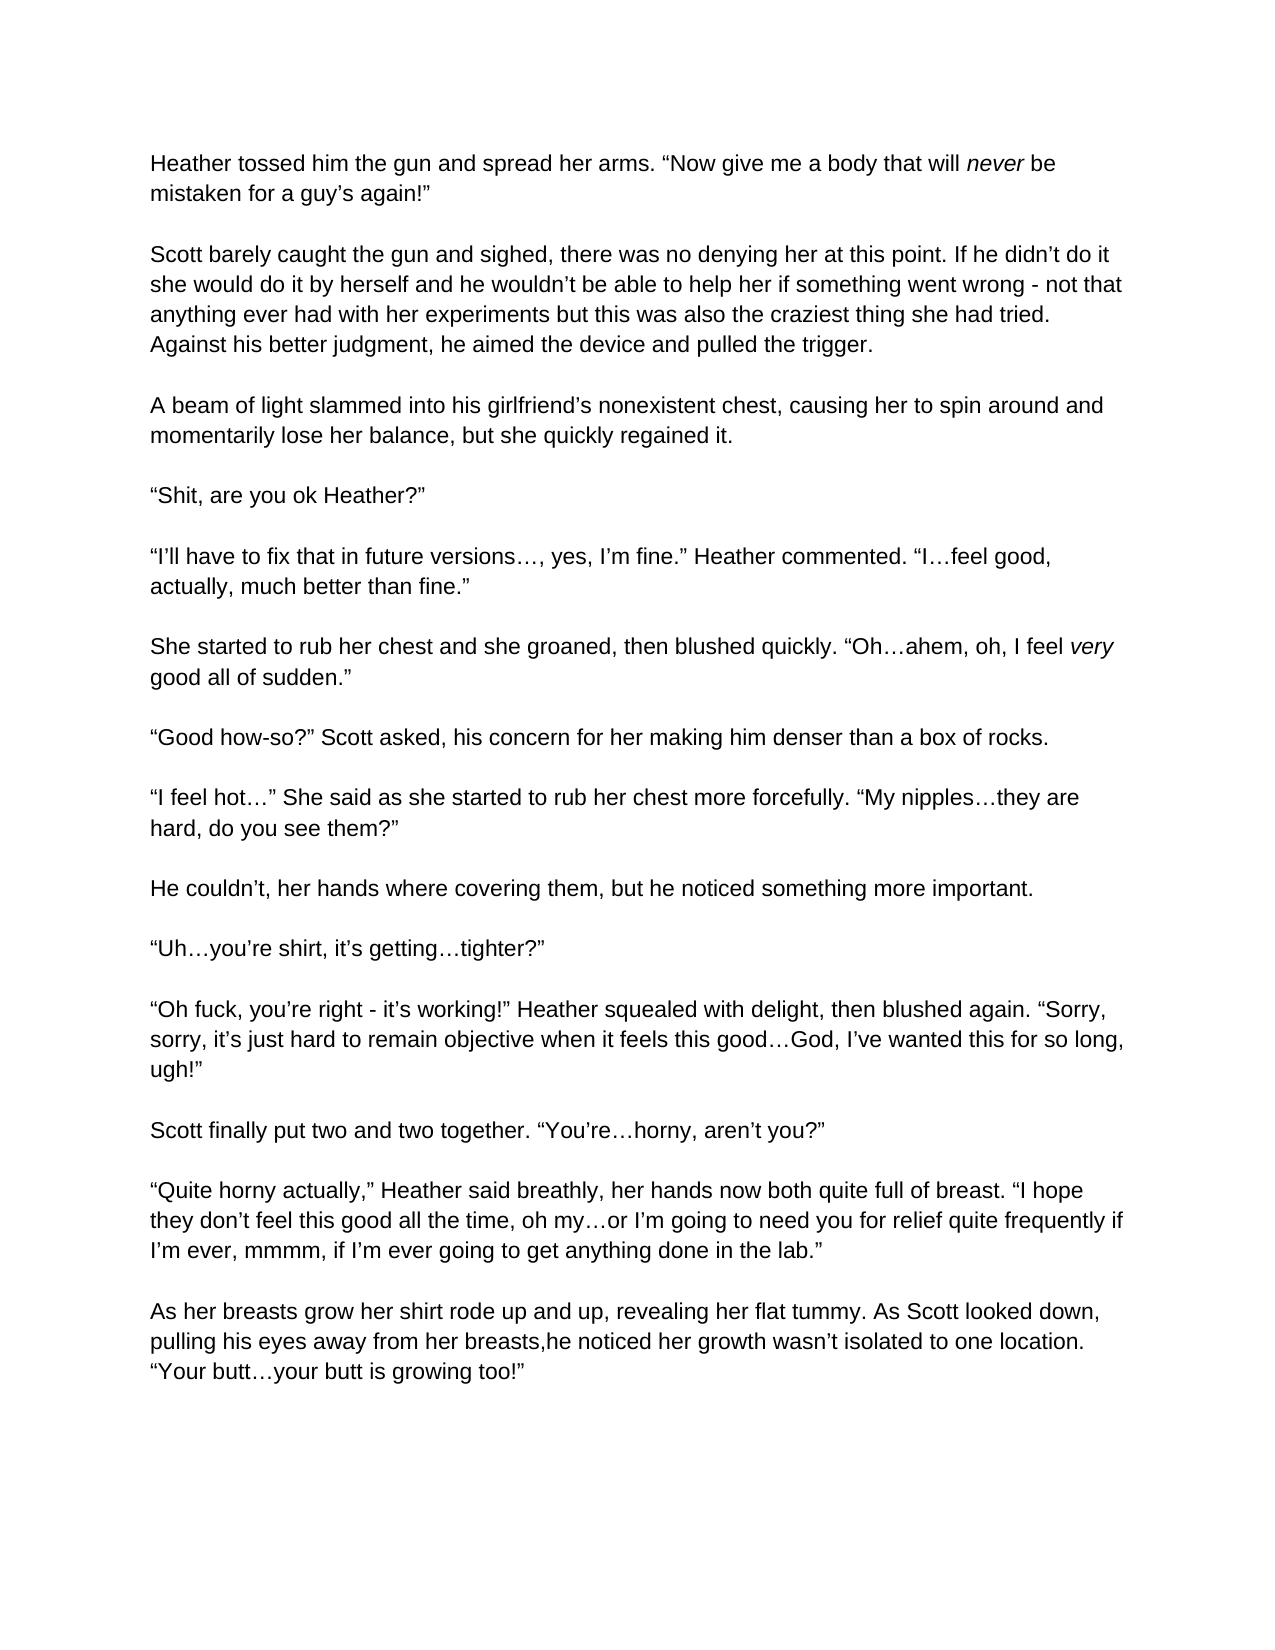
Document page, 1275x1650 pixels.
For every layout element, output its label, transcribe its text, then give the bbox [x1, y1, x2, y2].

text As her breasts grow her shirt rode up and up, revealing her flat tummy. As Scott looked down, pulling his eyes away from her breasts,he noticed her growth wasn’t isolated to one location. “Your butt…your butt is growing too!” [150, 1298, 1125, 1385]
text Scott barely caught the gun and sighed, there was no denying her at this point. If he didn’t do it she would do it by herself and he wouldn’t be able to help her if something went wrong - not that anything ever had with her experiments but this was also the craziest thing she had tried. Against his better judgment, he aimed the device and pulled the trigger. [150, 241, 1125, 358]
text Scott finally put two and two together. “You’re…horny, aren’t you?” [150, 1117, 1125, 1143]
text “I’ll have to fix that in future versions…, yes, I’m fine.” Heather commented. “I…feel good, actually, much better than fine.” [150, 543, 1125, 599]
text “Uh…you’re shirt, it’s getting…tighter?” [150, 935, 1125, 962]
text “I feel hot…” She said as she started to rub her chest more forcefully. “My nipples…they are hard, do you see them?” [150, 784, 1125, 841]
text He couldn’t, her hands where covering them, but he noticed something more important. [150, 875, 1125, 901]
text “Shit, are you ok Heather?” [150, 482, 1125, 509]
text “Oh fuck, you’re right - it’s working!” Heather squealed with delight, then blushed again. “Sorry, sorry, it’s just hard to remain objective when it feels this good…God, I’ve wanted this for so long, ugh!” [150, 996, 1125, 1083]
text She started to rub her chest and she groaned, then blushed quickly. “Oh…ahem, oh, I feel very good all of sudden.” [150, 633, 1125, 690]
text A beam of light slammed into his girlfriend’s nonexistent chest, causing her to spin around and momentarily lose her balance, but she quickly regained it. [150, 392, 1125, 448]
text “Good how-so?” Scott asked, his concern for her making him denser than a box of rocks. [150, 724, 1125, 750]
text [150, 150, 1125, 207]
text “Quite horny actually,” Heather said breathly, her hands now both quite full of breast. “I hope they don’t feel this good all the time, oh my…or I’m going to need you for relief quite frequently if I’m ever, mmmm, if I’m ever going to get anything done in the lab.” [150, 1177, 1125, 1264]
